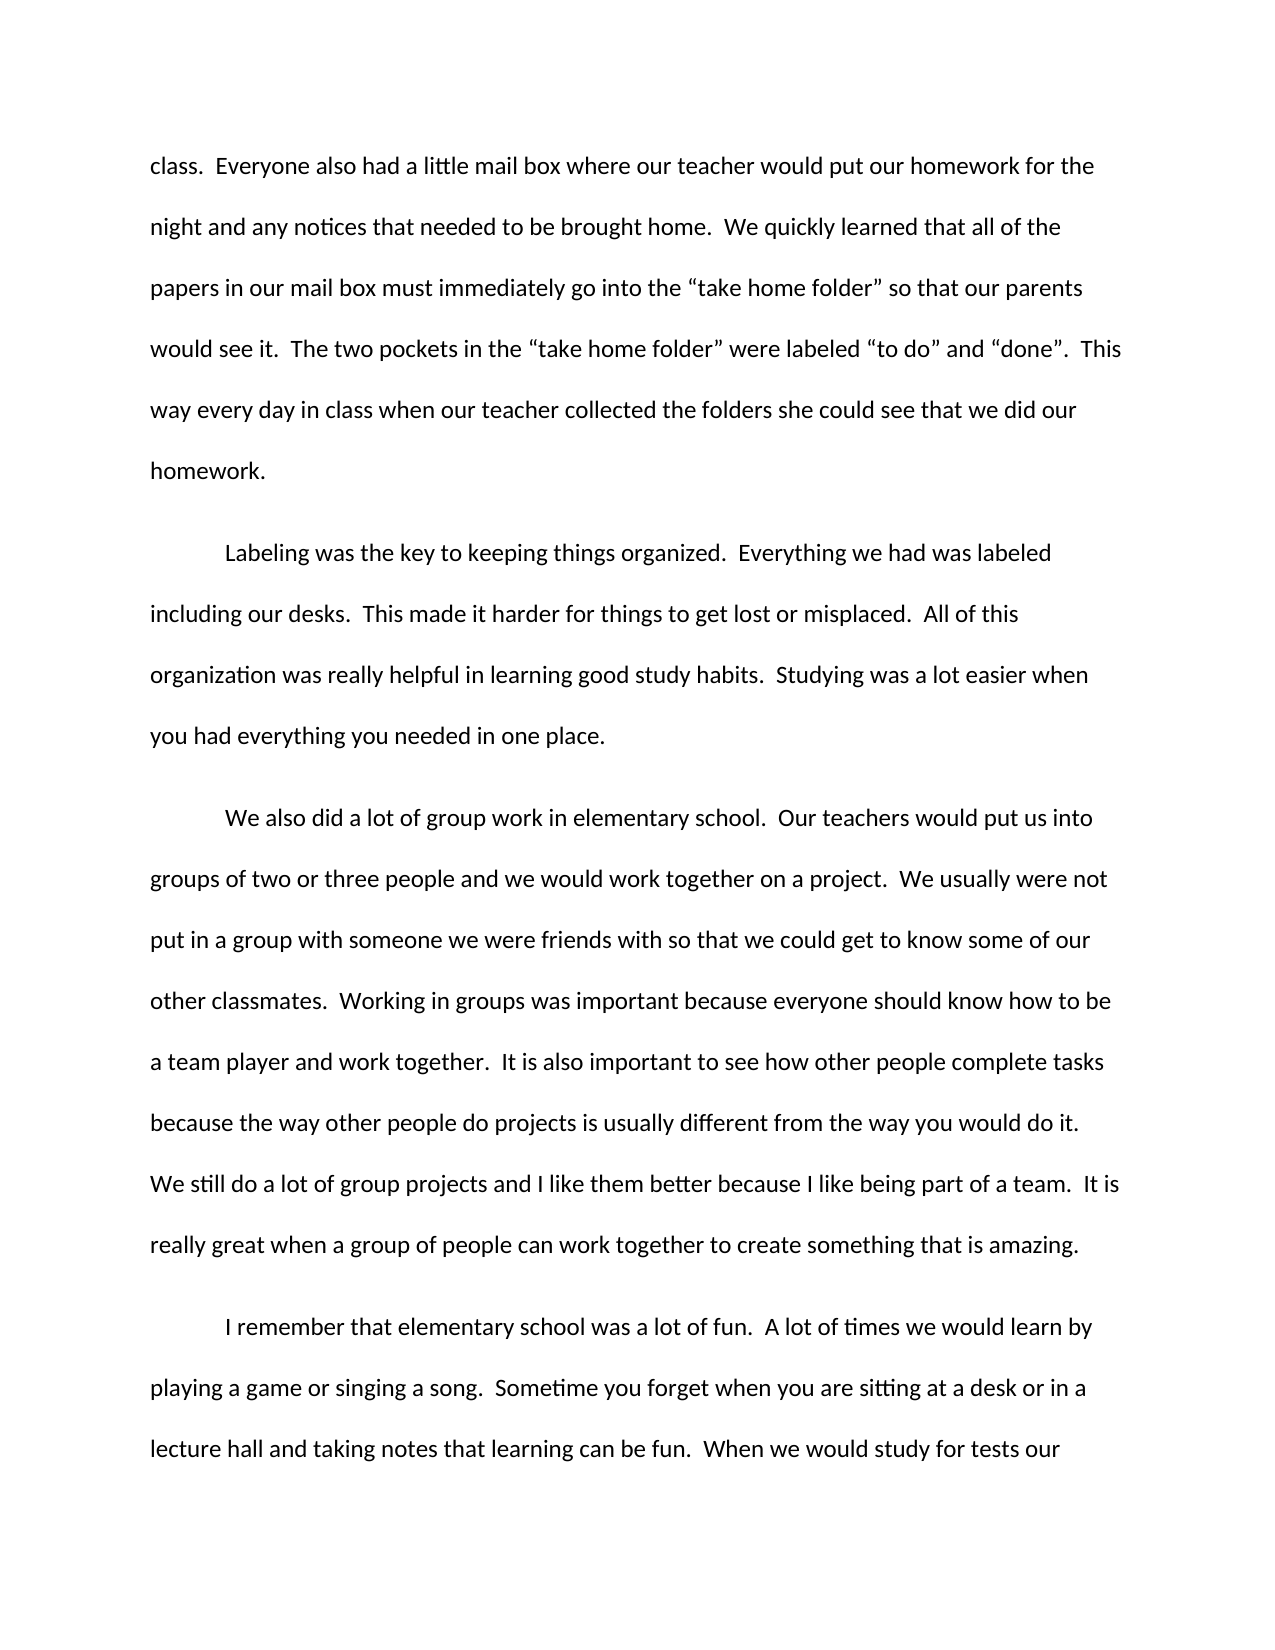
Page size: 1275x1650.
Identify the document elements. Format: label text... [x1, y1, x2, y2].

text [150, 150, 1125, 486]
text We also did a lot of group work in elementary school. Our teachers would put us into groups of two or three people and we would work together on a project. We usually were not put in a group with someone we were friends with so that we could get to know some of our other classmates. Working in groups was important because everyone should know how to be a team player and work together. It is also important to see how other people complete tasks because the way other people do projects is usually different from the way you would do it. We still do a lot of group projects and I like them better because I like being part of a team. It is really great when a group of people can work together to create something that is amazing. [150, 802, 1125, 1260]
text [150, 1311, 1125, 1464]
text Labeling was the key to keeping things organized. Everything we had was labeled including our desks. This made it harder for things to get lost or misplaced. All of this organization was really helpful in learning good study habits. Studying was a lot easier when you had everything you needed in one place. [150, 537, 1125, 751]
